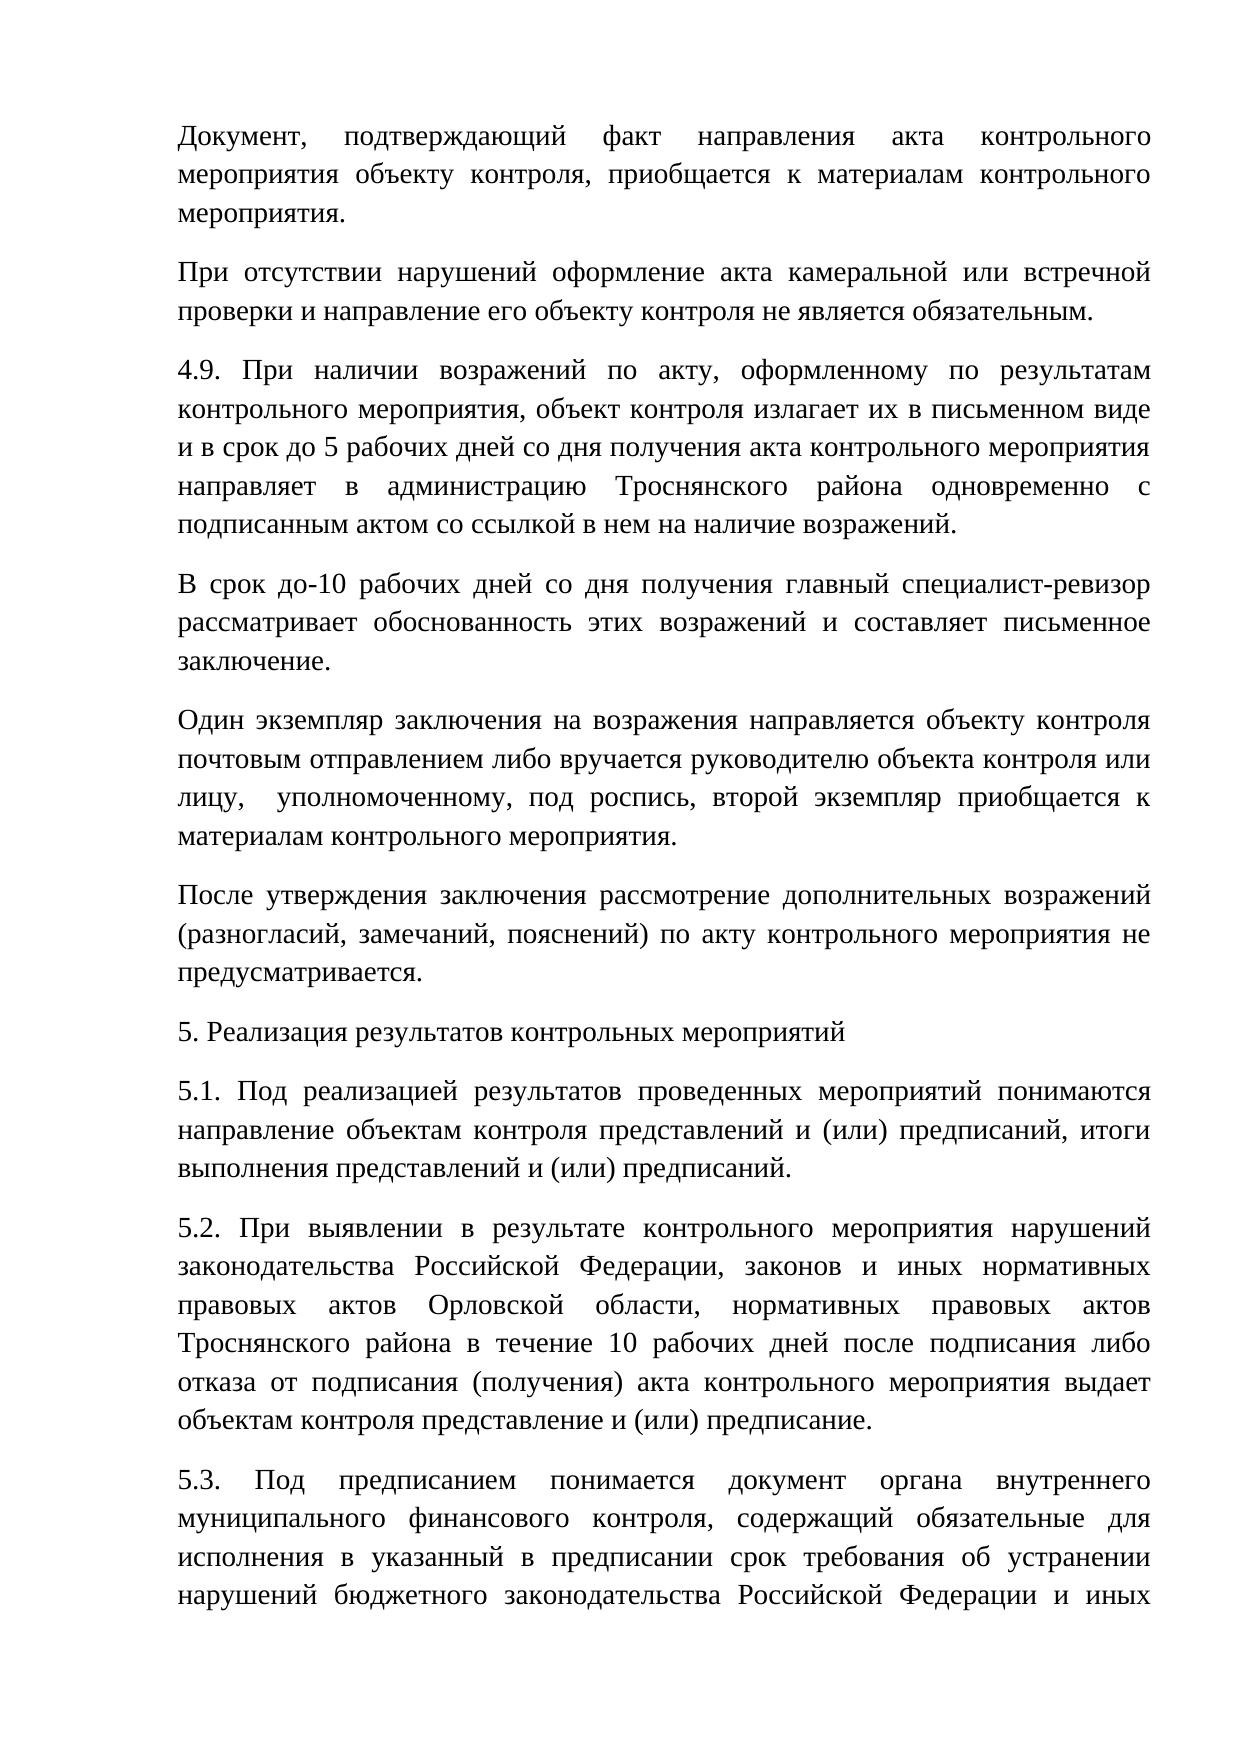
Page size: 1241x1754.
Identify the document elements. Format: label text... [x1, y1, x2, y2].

text 5.1. Под реализацией результатов проведенных мероприятий понимаются направление объектам контроля представлений и (или) предписаний, итоги выполнения представлений и (или) предписаний. [177, 1073, 1152, 1184]
text После утверждения заключения рассмотрение дополнительных возражений (разногласий, замечаний, пояснений) по акту контрольного мероприятия не предусматривается. [177, 877, 1152, 988]
text 5. Реализация результатов контрольных мероприятий [177, 1014, 1152, 1047]
text 4.9. При наличии возражений по акту, оформленному по результатам контрольного мероприятия, объект контроля излагает их в письменном виде и в срок до 5 рабочих дней со дня получения акта контрольного мероприятия направляет в администрацию Троснянского района одновременно с подписанным актом со ссылкой в нем на наличие возражений. [177, 352, 1152, 540]
text Один экземпляр заключения на возражения направляется объекту контроля почтовым отправлением либо вручается руководителю объекта контроля или лицу, уполномоченному, под роспись, второй экземпляр приобщается к материалам контрольного мероприятия. [177, 702, 1152, 852]
text 5.2. При выявлении в результате контрольного мероприятия нарушений законодательства Российской Федерации, законов и иных нормативных правовых актов Орловской области, нормативных правовых актов Троснянского района в течение 10 рабочих дней после подписания либо отказа от подписания (получения) акта контрольного мероприятия выдает объектам контроля представление и (или) предписание. [177, 1210, 1152, 1436]
text Документ, подтверждающий факт направления акта контрольного мероприятия объекту контроля, приобщается к материалам контрольного мероприятия. [177, 118, 1152, 229]
text При отсутствии нарушений оформление акта камеральной или встречной проверки и направление его объекту контроля не является обязательным. [177, 254, 1152, 327]
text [177, 1462, 1152, 1611]
text В срок до-10 рабочих дней со дня получения главный специалист-ревизор рассматривает обоснованность этих возражений и составляет письменное заключение. [177, 566, 1152, 677]
